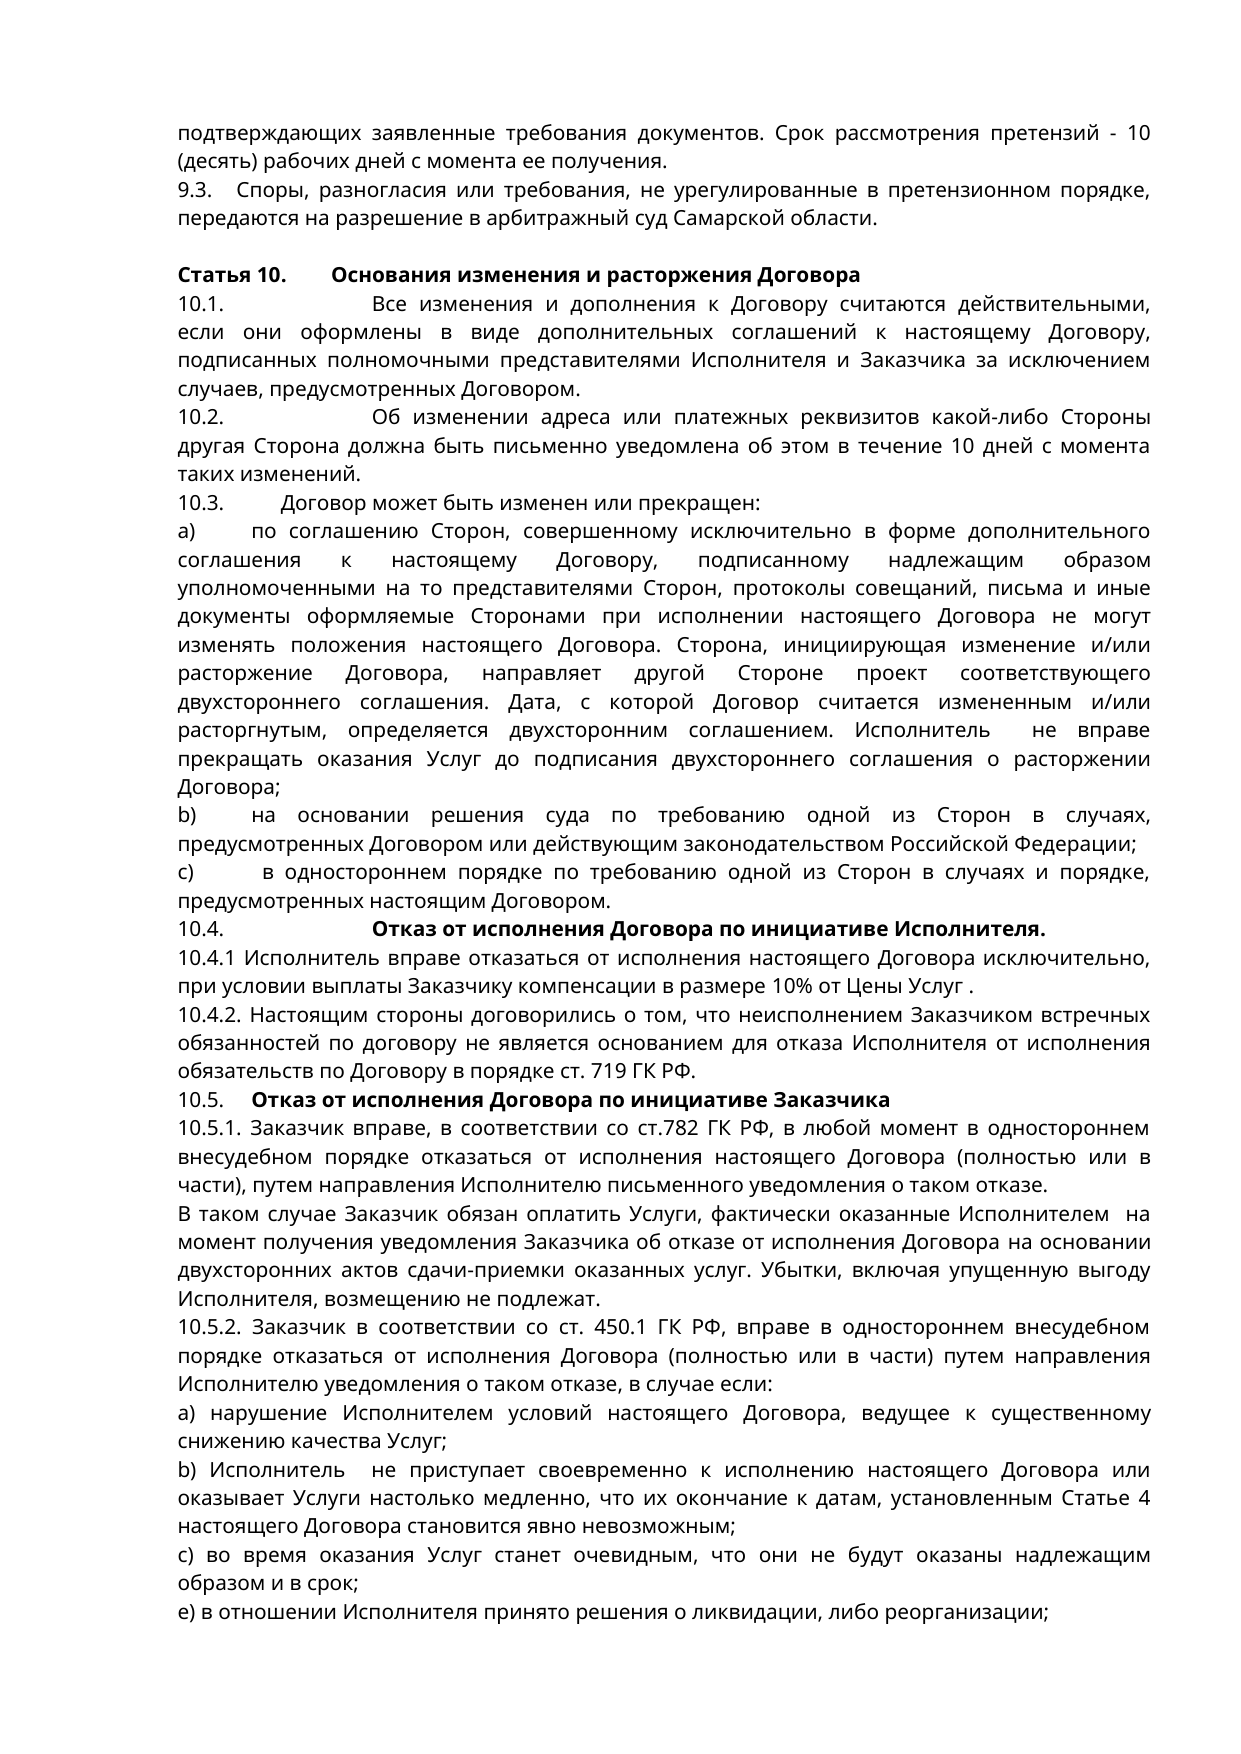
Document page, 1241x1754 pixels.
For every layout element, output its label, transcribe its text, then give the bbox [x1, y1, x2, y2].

text e) в отношении Исполнителя принято решения о ликвидации, либо реорганизации; [177, 1597, 1152, 1625]
text 10.5.2. Заказчик в соответствии со ст. 450.1 ГК РФ, вправе в одностороннем внесудебном порядке отказаться от исполнения Договора (полностью или в части) путем направления Исполнителю уведомления о таком отказе, в случае если: [177, 1312, 1152, 1398]
list на основании решения суда по требованию одной из Сторон в случаях, предусмотренных Договором или действующим законодательством Российской Федерации; [177, 801, 1152, 857]
list Отказ от исполнения Договора по инициативе Заказчика [177, 1085, 1152, 1113]
list Договор может быть изменен или прекращен: [177, 488, 1152, 516]
list Все изменения и дополнения к Договору считаются действительными, если они оформлены в виде дополнительных соглашений к настоящему Договору, подписанных полномочными представителями Исполнителя и Заказчика за исключением случаев, предусмотренных Договором. [177, 289, 1152, 402]
text 10.4.1 Исполнитель вправе отказаться от исполнения настоящего Договора исключительно, при условии выплаты Заказчику компенсации в размере 10% от Цены Услуг . [177, 943, 1152, 1000]
text В таком случае Заказчик обязан оплатить Услуги, фактически оказанные Исполнителем на момент получения уведомления Заказчика об отказе от исполнения Договора на основании двухсторонних актов сдачи-приемки оказанных услуг. Убытки, включая упущенную выгоду Исполнителя, возмещению не подлежат. [177, 1199, 1152, 1312]
text 10.4.2. Настоящим стороны договорились о том, что неисполнением Заказчиком встречных обязанностей по договору не является основанием для отказа Исполнителя от исполнения обязательств по Договору в порядке ст. 719 ГК РФ. [177, 1000, 1152, 1085]
list Об изменении адреса или платежных реквизитов какой-либо Стороны другая Сторона должна быть письменно уведомлена об этом в течение 10 дней с момента таких изменений. [177, 402, 1152, 488]
list Споры, разногласия или требования, не урегулированные в претензионном порядке, передаются на разрешение в арбитражный суд Самарской области. [177, 175, 1152, 232]
text c) во время оказания Услуг станет очевидным, что они не будут оказаны надлежащим образом и в срок; [177, 1540, 1152, 1597]
list по соглашению Сторон, совершенному исключительно в форме дополнительного соглашения к настоящему Договору, подписанному надлежащим образом уполномоченными на то представителями Сторон, протоколы совещаний, письма и иные документы оформляемые Сторонами при исполнении настоящего Договора не могут изменять положения настоящего Договора. Сторона, инициирующая изменение и/или расторжение Договора, направляет другой Стороне проект соответствующего двухстороннего соглашения. Дата, с которой Договор считается измененным и/или расторгнутым, определяется двухсторонним соглашением. Исполнитель не вправе прекращать оказания Услуг до подписания двухстороннего соглашения о расторжении Договора; [177, 516, 1152, 801]
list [177, 118, 1152, 175]
text b) Исполнитель не приступает своевременно к исполнению настоящего Договора или оказывает Услуги настолько медленно, что их окончание к датам, установленным Статье 4 настоящего Договора становится явно невозможным; [177, 1455, 1152, 1540]
text 10.5.1. Заказчик вправе, в соответствии со ст.782 ГК РФ, в любой момент в одностороннем внесудебном порядке отказаться от исполнения настоящего Договора (полностью или в части), путем направления Исполнителю письменного уведомления о таком отказе. [177, 1113, 1152, 1199]
list Основания изменения и расторжения Договора [177, 260, 1152, 289]
list Отказ от исполнения Договора по инициативе Исполнителя. [177, 914, 1152, 943]
text a) нарушение Исполнителем условий настоящего Договора, ведущее к существенному снижению качества Услуг; [177, 1398, 1152, 1455]
list в одностороннем порядке по требованию одной из Сторон в случаях и порядке, предусмотренных настоящим Договором. [177, 857, 1152, 914]
